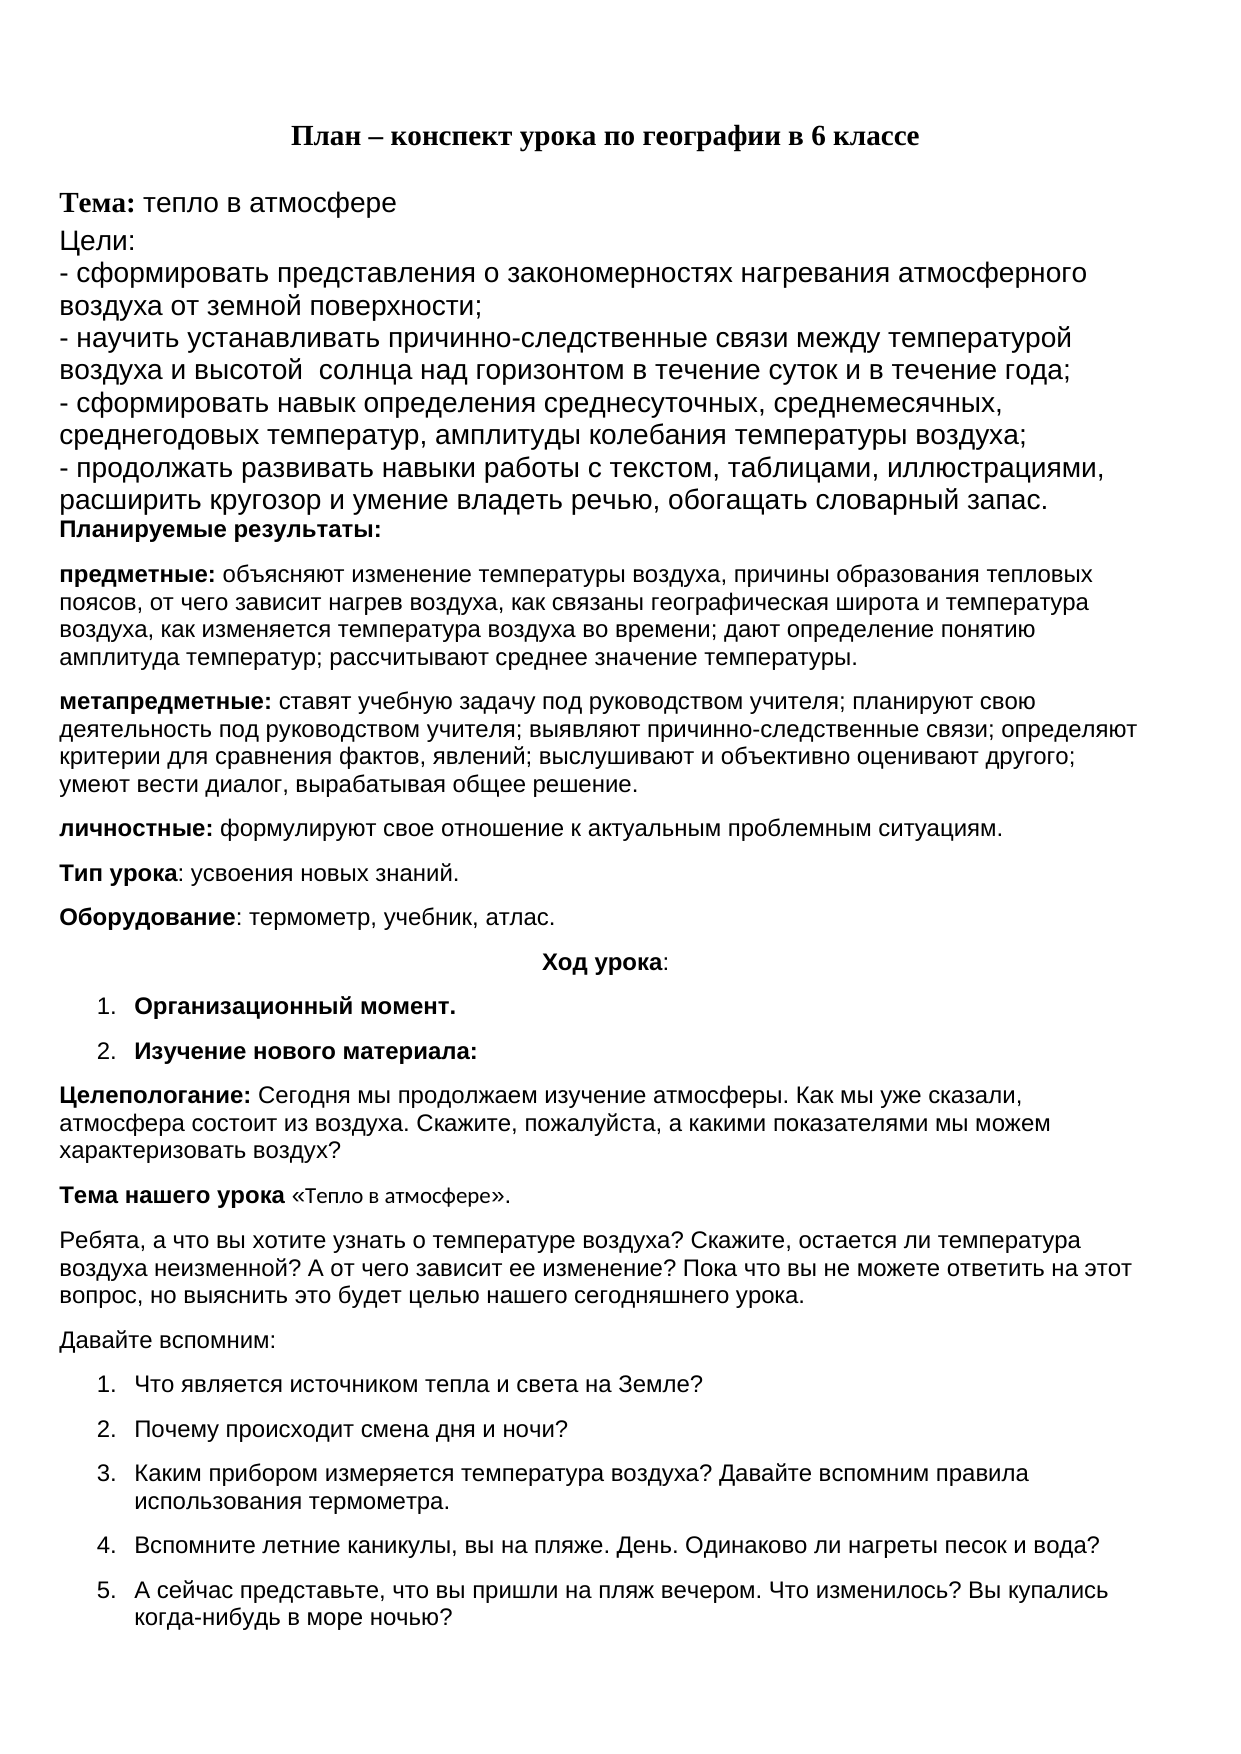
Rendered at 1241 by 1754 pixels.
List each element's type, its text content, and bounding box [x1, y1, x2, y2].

list Почему происходит смена дня и ночи? [97, 1415, 1152, 1442]
list Каким прибором измеряется температура воздуха? Давайте вспомним правила использования термометра. [97, 1459, 1152, 1514]
text метапредметные: ставят учебную задачу под руководством учителя; планируют свою деятельность под руководством учителя; выявляют причинно-следственные связи; определяют критерии для сравнения фактов, явлений; выслушивают и объективно оценивают другого; умеют вести диалог, вырабатывая общее решение. [59, 687, 1152, 797]
text - научить устанавливать причинно-следственные связи между температурой воздуха и высотой солнца над горизонтом в течение суток и в течение года; [59, 321, 1152, 386]
text Давайте вспомним: [59, 1326, 1152, 1353]
text - сформировать навык определения среднесуточных, среднемесячных, среднегодовых температур, амплитуды колебания температуры воздуха; [59, 386, 1152, 451]
text Тип урока: усвоения новых знаний. [59, 859, 1152, 886]
text План – конспект урока по географии в 6 классе [59, 118, 1152, 152]
text предметные: объясняют изменение температуры воздуха, причины образования тепловых поясов, от чего зависит нагрев воздуха, как связаны географическая широта и температура воздуха, как изменяется температура воздуха во времени; дают определение понятию амплитуда температур; рассчитывают среднее значение температуры. [59, 560, 1152, 670]
text Оборудование: термометр, учебник, атлас. [59, 903, 1152, 931]
text Планируемые результаты: [59, 515, 1152, 543]
text Ход урока: [59, 948, 1152, 975]
text - сформировать представления о закономерностях нагревания атмосферного воздуха от земной поверхности; [59, 256, 1152, 321]
text Целепологание: Сегодня мы продолжаем изучение атмосферы. Как мы уже сказали, атмосфера состоит из воздуха. Скажите, пожалуйста, а какими показателями мы можем характеризовать воздух? [59, 1081, 1152, 1164]
text - продолжать развивать навыки работы с текстом, таблицами, иллюстрациями, расширить кругозор и умение владеть речью, обогащать словарный запас. [59, 451, 1152, 515]
text Ребята, а что вы хотите узнать о температуре воздуха? Скажите, остается ли температура воздуха неизменной? А от чего зависит ее изменение? Пока что вы не можете ответить на этот вопрос, но выяснить это будет целью нашего сегодняшнего урока. [59, 1226, 1152, 1309]
list А сейчас представьте, что вы пришли на пляж вечером. Что изменилось? Вы купались когда-нибудь в море ночью? [97, 1576, 1152, 1631]
text Тема: тепло в атмосфере [59, 185, 1152, 219]
text личностные: формулируют свое отношение к актуальным проблемным ситуациям. [59, 814, 1152, 842]
list Изучение нового материала: [97, 1037, 1152, 1064]
list Что является источником тепла и света на Земле? [97, 1370, 1152, 1398]
list Вспомните летние каникулы, вы на пляже. День. Одинаково ли нагреты песок и вода? [97, 1531, 1152, 1559]
list Организационный момент. [97, 992, 1152, 1020]
text Тема нашего урока «Тепло в атмосфере». [59, 1181, 1152, 1209]
text Цели: [59, 224, 1152, 256]
